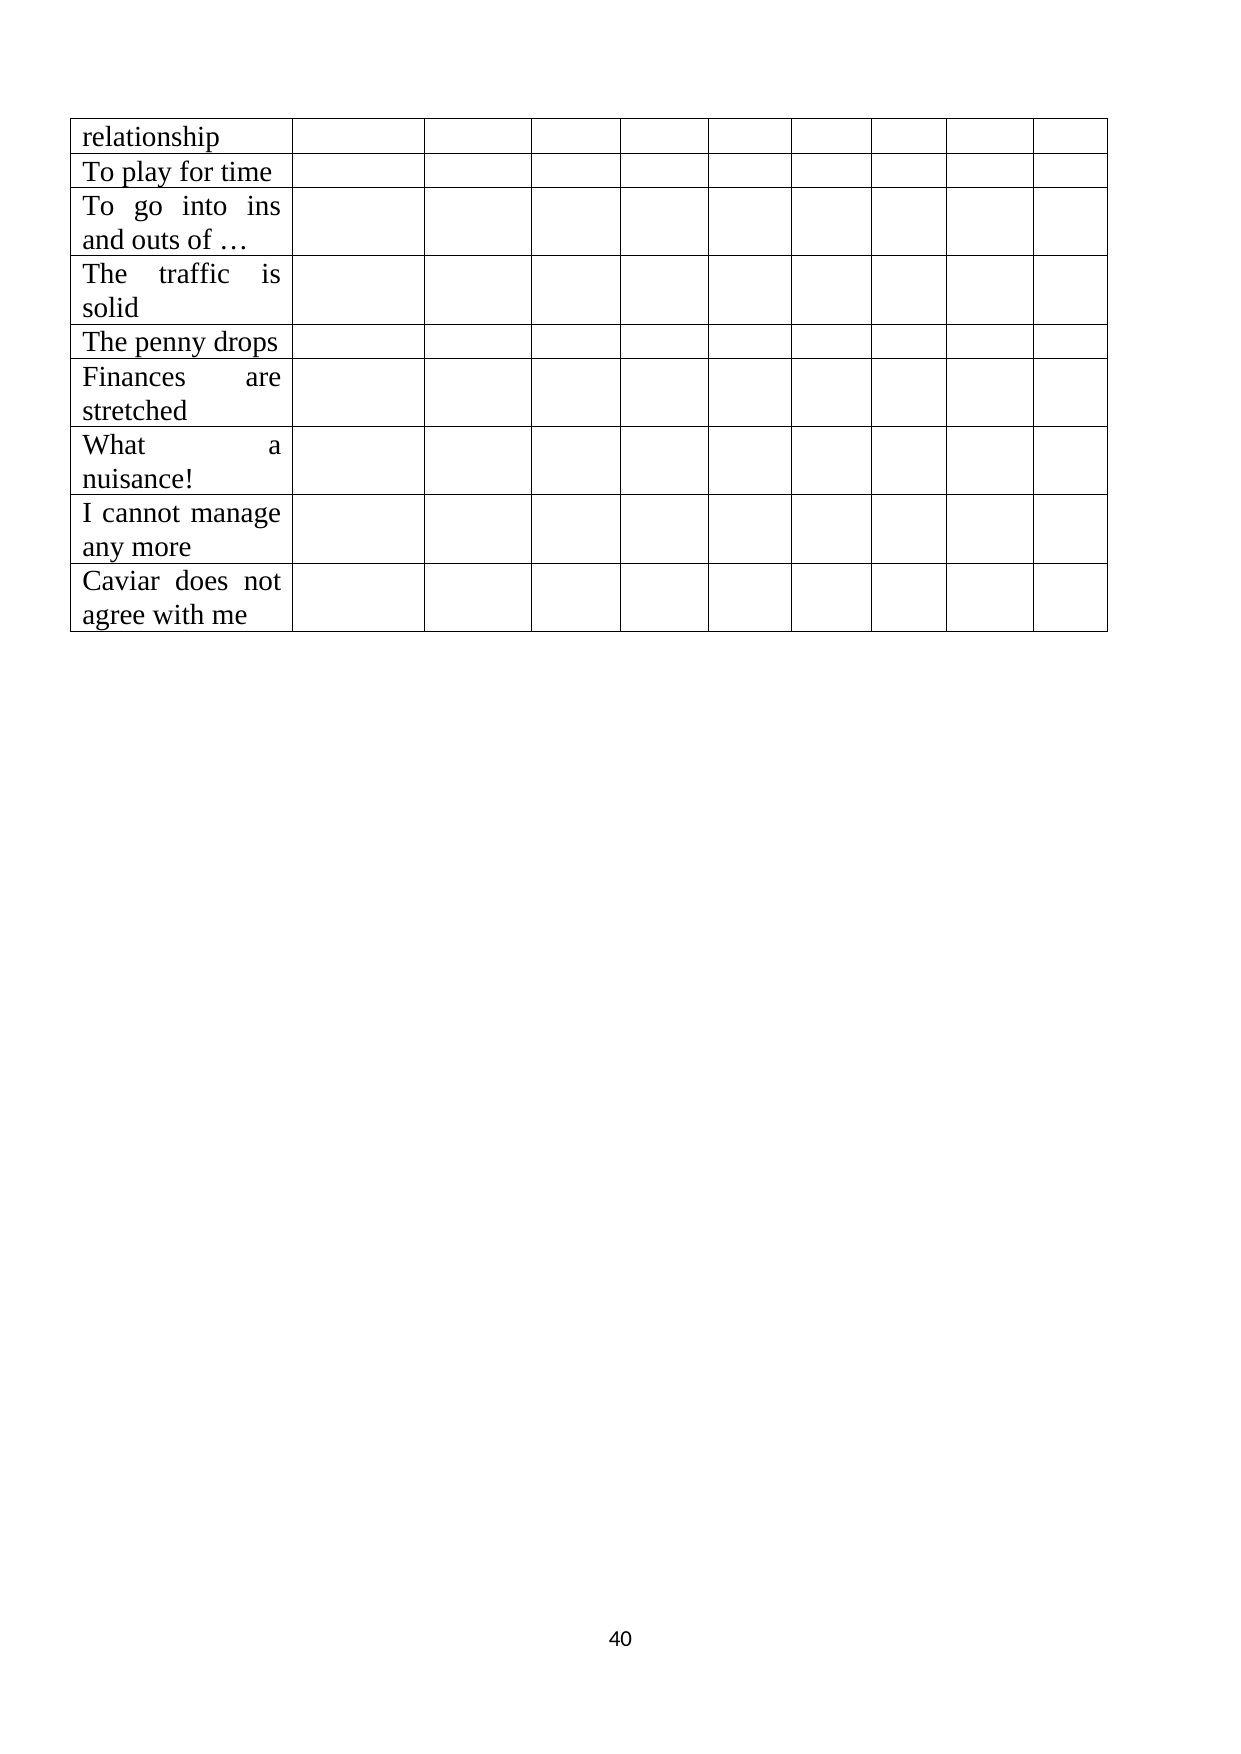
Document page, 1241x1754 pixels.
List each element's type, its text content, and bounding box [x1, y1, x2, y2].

table_cell [872, 359, 946, 426]
table_cell [872, 495, 946, 562]
table_cell [792, 495, 871, 562]
table_cell [621, 495, 708, 562]
table_cell [425, 119, 531, 153]
table_cell [792, 564, 871, 631]
table_cell [947, 256, 1033, 323]
table_cell [293, 495, 424, 562]
table_cell [621, 188, 708, 255]
table_cell [709, 495, 791, 562]
table_cell [709, 154, 791, 187]
table_cell [1034, 256, 1107, 323]
table_cell [532, 495, 620, 562]
table_cell [792, 427, 871, 494]
table_cell [792, 119, 871, 153]
table_cell I cannot manage any more [71, 495, 292, 562]
table_cell [1034, 564, 1107, 631]
table_cell [947, 495, 1033, 562]
table_cell [947, 564, 1033, 631]
table_cell [293, 325, 424, 358]
table_cell To play for time [71, 154, 292, 187]
table_cell [293, 359, 424, 426]
table_cell [293, 119, 424, 153]
table_cell [947, 188, 1033, 255]
table_cell [709, 325, 791, 358]
table_cell [872, 256, 946, 323]
table_cell Finances are stretched [71, 359, 292, 426]
table_cell [709, 359, 791, 426]
table_cell [872, 325, 946, 358]
table_cell What a nuisance! [71, 427, 292, 494]
table_cell [872, 154, 946, 187]
table_cell [709, 188, 791, 255]
table_cell [293, 256, 424, 323]
table_cell [872, 564, 946, 631]
table_cell [1034, 119, 1107, 153]
table_cell [293, 188, 424, 255]
table_cell [293, 564, 424, 631]
table_cell [792, 325, 871, 358]
table_cell [792, 154, 871, 187]
table_cell [947, 154, 1033, 187]
table_cell [621, 564, 708, 631]
table_cell [532, 188, 620, 255]
table_cell [425, 256, 531, 323]
table_cell [1034, 359, 1107, 426]
table_cell [792, 188, 871, 255]
table_cell [947, 119, 1033, 153]
table_cell [425, 564, 531, 631]
table_cell [532, 119, 620, 153]
table_cell [872, 427, 946, 494]
table_cell [425, 359, 531, 426]
table_cell On-off relationship [71, 119, 292, 153]
table_cell [872, 119, 946, 153]
table_cell [425, 154, 531, 187]
table_cell [872, 188, 946, 255]
table_cell [532, 564, 620, 631]
table_cell [532, 325, 620, 358]
table_cell [425, 325, 531, 358]
table_cell [1034, 154, 1107, 187]
table_cell [532, 427, 620, 494]
table_cell The penny drops [71, 325, 292, 358]
table_cell [425, 495, 531, 562]
table_cell [621, 359, 708, 426]
table_cell [1034, 427, 1107, 494]
table_cell [621, 119, 708, 153]
table_cell [621, 427, 708, 494]
table_cell [532, 256, 620, 323]
table_cell [947, 359, 1033, 426]
table_cell [621, 256, 708, 323]
table_cell [1034, 188, 1107, 255]
table_cell [947, 325, 1033, 358]
table_cell [425, 427, 531, 494]
table_cell [947, 427, 1033, 494]
table_cell [293, 427, 424, 494]
table_cell [709, 119, 791, 153]
table_cell [792, 359, 871, 426]
table_cell [792, 256, 871, 323]
table_cell [1034, 495, 1107, 562]
table_cell [621, 325, 708, 358]
table_cell [1034, 325, 1107, 358]
table_cell The traffic is solid [71, 256, 292, 323]
table_cell [532, 154, 620, 187]
table_cell [709, 564, 791, 631]
table_cell [293, 154, 424, 187]
table_cell To go into ins and outs of … [71, 188, 292, 255]
table_cell [425, 188, 531, 255]
table_cell Caviar does not agree with me [71, 564, 292, 631]
table_cell [621, 154, 708, 187]
table_cell [532, 359, 620, 426]
table_cell [709, 256, 791, 323]
table_cell [709, 427, 791, 494]
